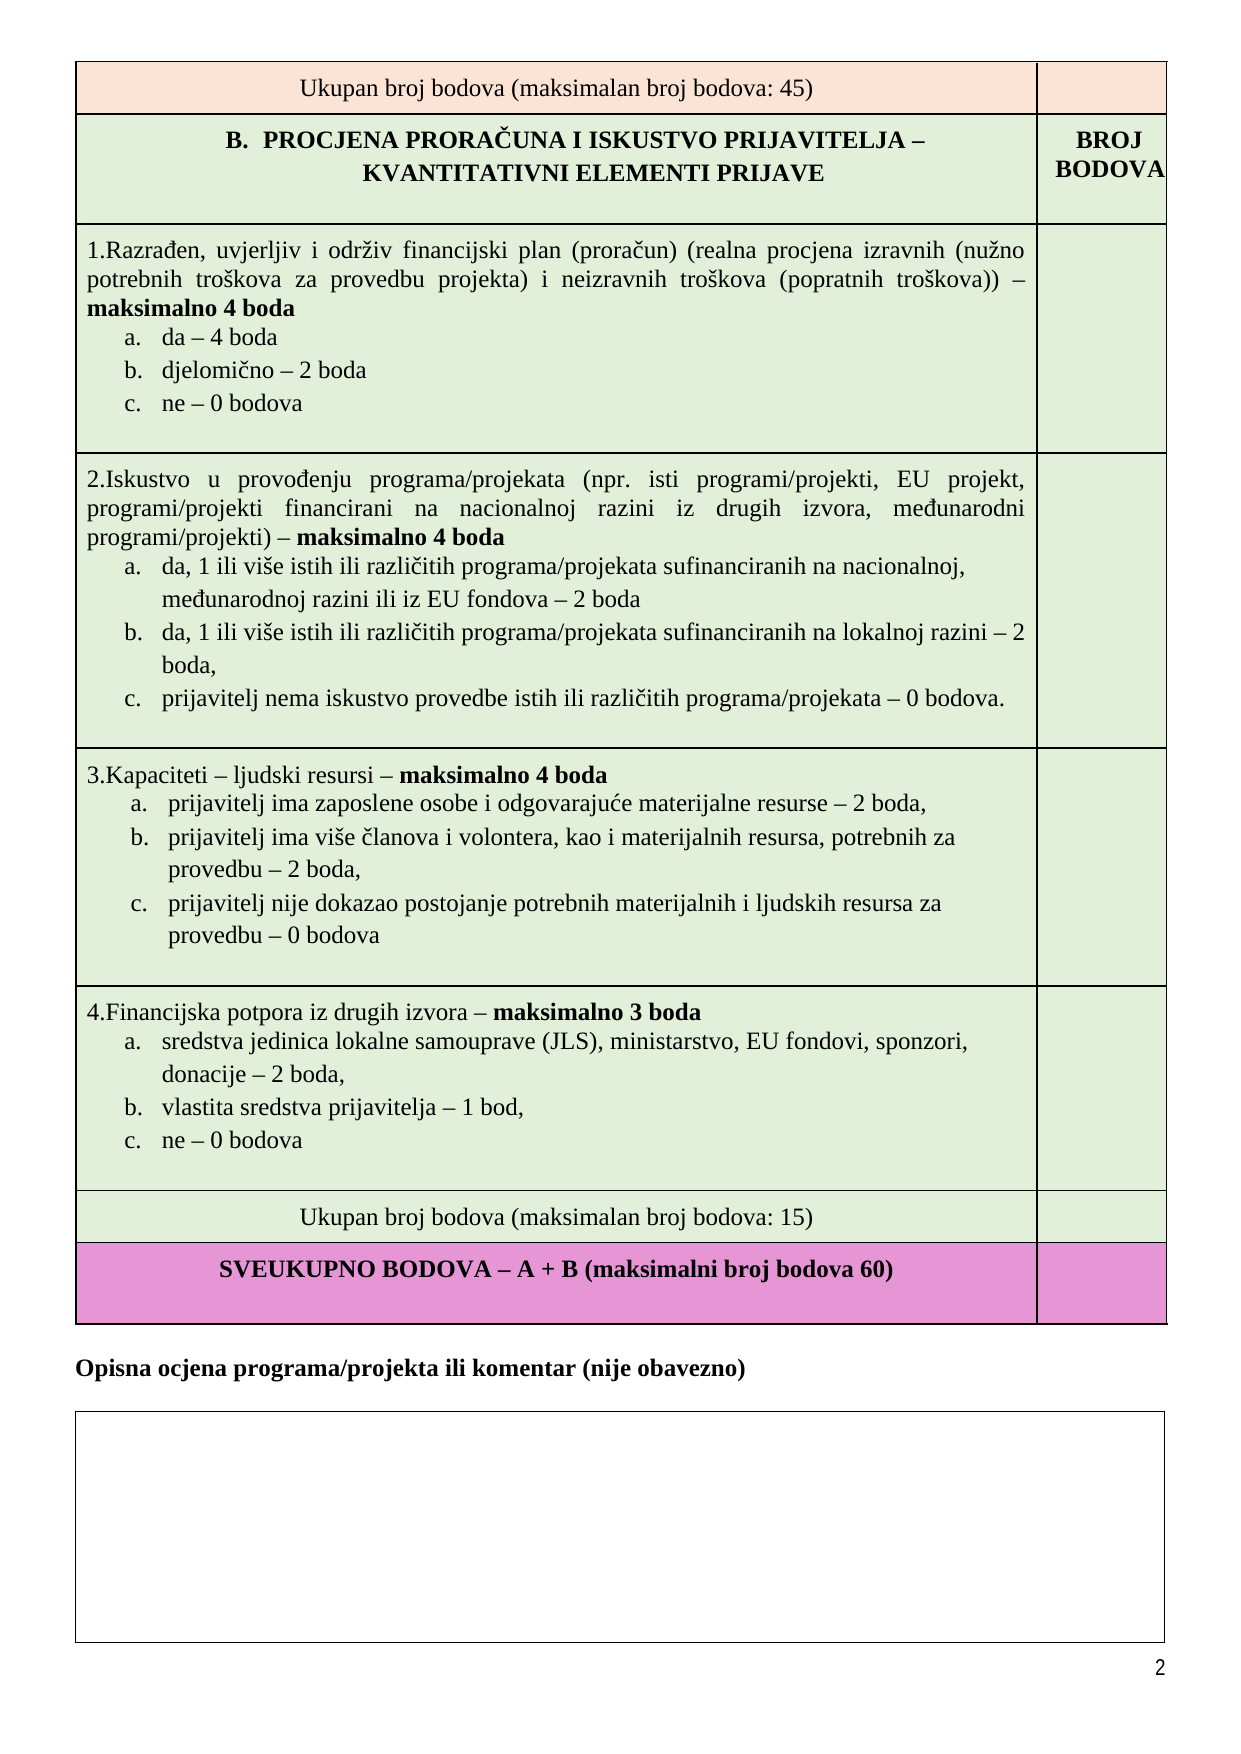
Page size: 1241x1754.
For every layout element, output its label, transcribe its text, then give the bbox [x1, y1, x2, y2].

table_cell [1038, 1191, 1166, 1242]
table_cell 4.Financijska potpora iz drugih izvora – maksimalno 3 boda sredstva jedinica lokalne samouprave (JLS), ministarstvo, EU fondovi, sponzori, donacije – 2 boda, vlastita sredstva prijavitelja – 1 bod, ne – 0 bodova [77, 987, 1036, 1190]
table_cell [1038, 62, 1166, 113]
table_header [76, 1412, 1164, 1642]
table_cell 1.Razrađen, uvjerljiv i održiv financijski plan (proračun) (realna procjena izravnih (nužno potrebnih troškova za provedbu projekta) i neizravnih troškova (popratnih troškova)) – maksimalno 4 boda da – 4 boda djelomično – 2 boda ne – 0 bodova [77, 225, 1036, 452]
table_cell [1038, 749, 1166, 985]
table_cell Ukupan broj bodova (maksimalan broj bodova: 15) [77, 1191, 1036, 1242]
table_cell Ukupan broj bodova (maksimalan broj bodova: 45) [77, 62, 1037, 113]
table_cell [1038, 987, 1166, 1190]
table_cell [1038, 225, 1166, 452]
table_cell SVEUKUPNO BODOVA – A + B (maksimalni broj bodova 60) [77, 1243, 1036, 1323]
table_cell [1038, 454, 1166, 747]
text Opisna ocjena programa/projekta ili komentar (nije obavezno) [75, 1353, 1165, 1382]
table_cell 3.Kapaciteti – ljudski resursi – maksimalno 4 boda prijavitelj ima zaposlene osobe i odgovarajuće materijalne resurse – 2 boda, prijavitelj ima više članova i volontera, kao i materijalnih resursa, potrebnih za provedbu – 2 boda, prijavitelj nije dokazao postojanje potrebnih materijalnih i ljudskih resursa za provedbu – 0 bodova [77, 749, 1036, 985]
table_cell [1038, 1243, 1166, 1323]
table_cell 2.Iskustvo u provođenju programa/projekata (npr. isti programi/projekti, EU projekt, programi/projekti financirani na nacionalnoj razini iz drugih izvora, međunarodni programi/projekti) – maksimalno 4 boda da, 1 ili više istih ili različitih programa/projekata sufinanciranih na nacionalnoj, međunarodnoj razini ili iz EU fondova – 2 boda da, 1 ili više istih ili različitih programa/projekata sufinanciranih na lokalnoj razini – 2 boda, prijavitelj nema iskustvo provedbe istih ili različitih programa/projekata – 0 bodova. [77, 454, 1036, 747]
table_cell BROJ BODOVA [1038, 115, 1166, 223]
table_cell PROCJENA PRORAČUNA I ISKUSTVO PRIJAVITELJA – KVANTITATIVNI ELEMENTI PRIJAVE [77, 115, 1036, 223]
